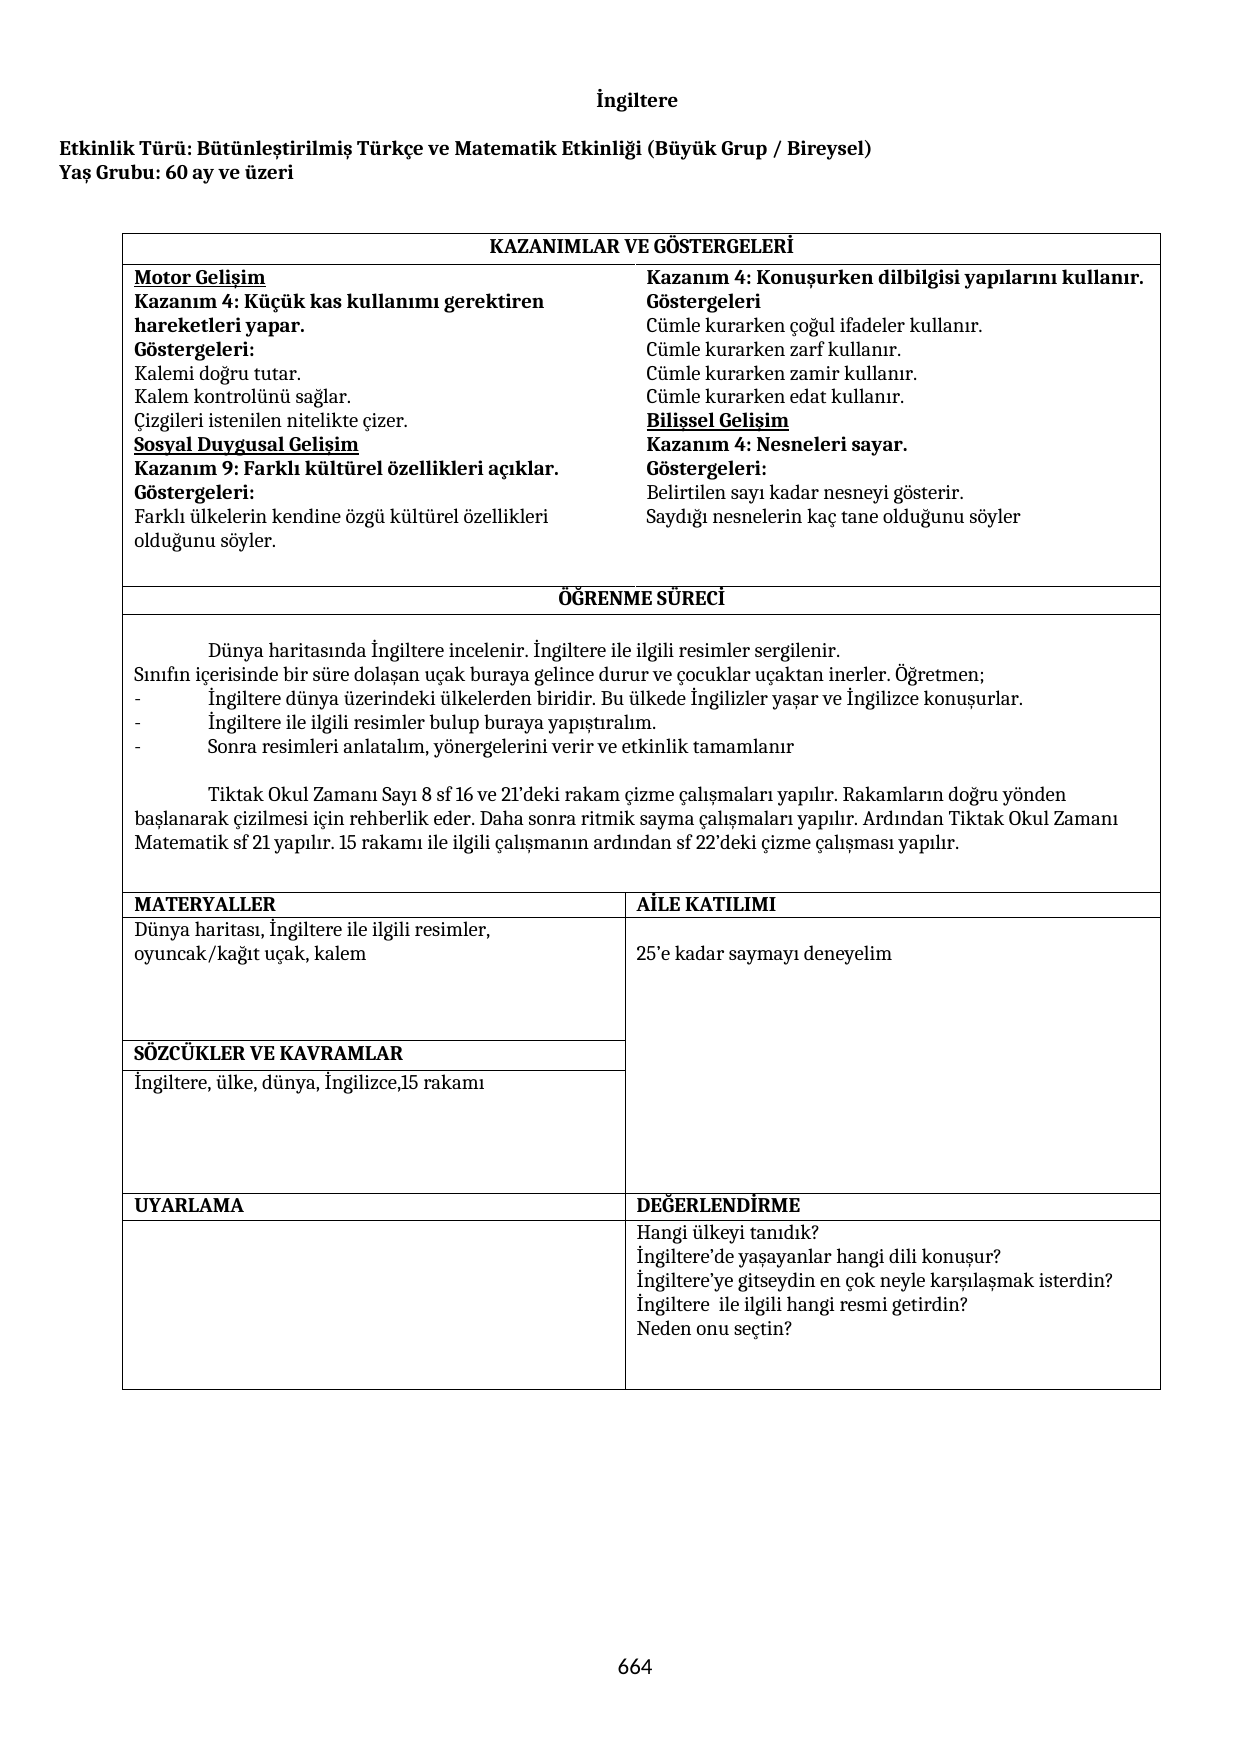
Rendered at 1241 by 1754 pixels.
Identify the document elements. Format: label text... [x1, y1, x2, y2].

table_cell AİLE KATILIMI [626, 893, 1160, 917]
table_cell İngiltere, ülke, dünya, İngilizce,15 rakamı [123, 1071, 625, 1193]
table_cell Motor Gelişim Kazanım 4: Küçük kas kullanımı gerektiren hareketleri yapar. Göstergeleri: Kalemi doğru tutar. Kalem kontrolünü sağlar. Çizgileri istenilen nitelikte çizer. Sosyal Duygusal Gelişim Kazanım 9: Farklı kültürel özellikleri açıklar. Göstergeleri: Farklı ülkelerin kendine özgü kültürel özellikleri olduğunu söyler. [123, 265, 635, 586]
text Etkinlik Türü: Bütünleştirilmiş Türkçe ve Matematik Etkinliği (Büyük Grup / Bireysel) [59, 137, 1211, 161]
table_cell ÖĞRENME SÜRECİ [123, 587, 1160, 614]
table_cell Kazanım 4: Konuşurken dilbilgisi yapılarını kullanır. Göstergeleri Cümle kurarken çoğul ifadeler kullanır. Cümle kurarken zarf kullanır. Cümle kurarken zamir kullanır. Cümle kurarken edat kullanır. Bilişsel Gelişim Kazanım 4: Nesneleri sayar. Göstergeleri: Belirtilen sayı kadar nesneyi gösterir. Saydığı nesnelerin kaç tane olduğunu söyler [636, 265, 1160, 586]
text Yaş Grubu: 60 ay ve üzeri [59, 161, 1211, 185]
table_cell DEĞERLENDİRME [626, 1194, 1160, 1220]
text İngiltere [59, 89, 1211, 113]
table_cell Dünya haritası, İngiltere ile ilgili resimler, oyuncak/kağıt uçak, kalem [123, 918, 625, 1040]
table_cell 25’e kadar saymayı deneyelim [626, 918, 1160, 1193]
table_cell UYARLAMA [123, 1194, 625, 1220]
table_cell Hangi ülkeyi tanıdık? İngiltere’de yaşayanlar hangi dili konuşur? İngiltere’ye gitseydin en çok neyle karşılaşmak isterdin? İngiltere ile ilgili hangi resmi getirdin? Neden onu seçtin? [626, 1221, 1160, 1389]
table_cell [123, 1221, 625, 1389]
table_cell SÖZCÜKLER VE KAVRAMLAR [123, 1041, 625, 1070]
table_cell Dünya haritasında İngiltere incelenir. İngiltere ile ilgili resimler sergilenir. Sınıfın içerisinde bir süre dolaşan uçak buraya gelince durur ve çocuklar uçaktan inerler. Öğretmen; - İngiltere dünya üzerindeki ülkelerden biridir. Bu ülkede İngilizler yaşar ve İngilizce konuşurlar. - İngiltere ile ilgili resimler bulup buraya yapıştıralım. - Sonra resimleri anlatalım, yönergelerini verir ve etkinlik tamamlanır Tiktak Okul Zamanı Sayı 8 sf 16 ve 21’deki rakam çizme çalışmaları yapılır. Rakamların doğru yönden başlanarak çizilmesi için rehberlik eder. Daha sonra ritmik sayma çalışmaları yapılır. Ardından Tiktak Okul Zamanı Matematik sf 21 yapılır. 15 rakamı ile ilgili çalışmanın ardından sf 22’deki çizme çalışması yapılır. [123, 615, 1160, 892]
table_header KAZANIMLAR VE GÖSTERGELERİ [123, 234, 1160, 264]
table_cell MATERYALLER [123, 893, 625, 917]
